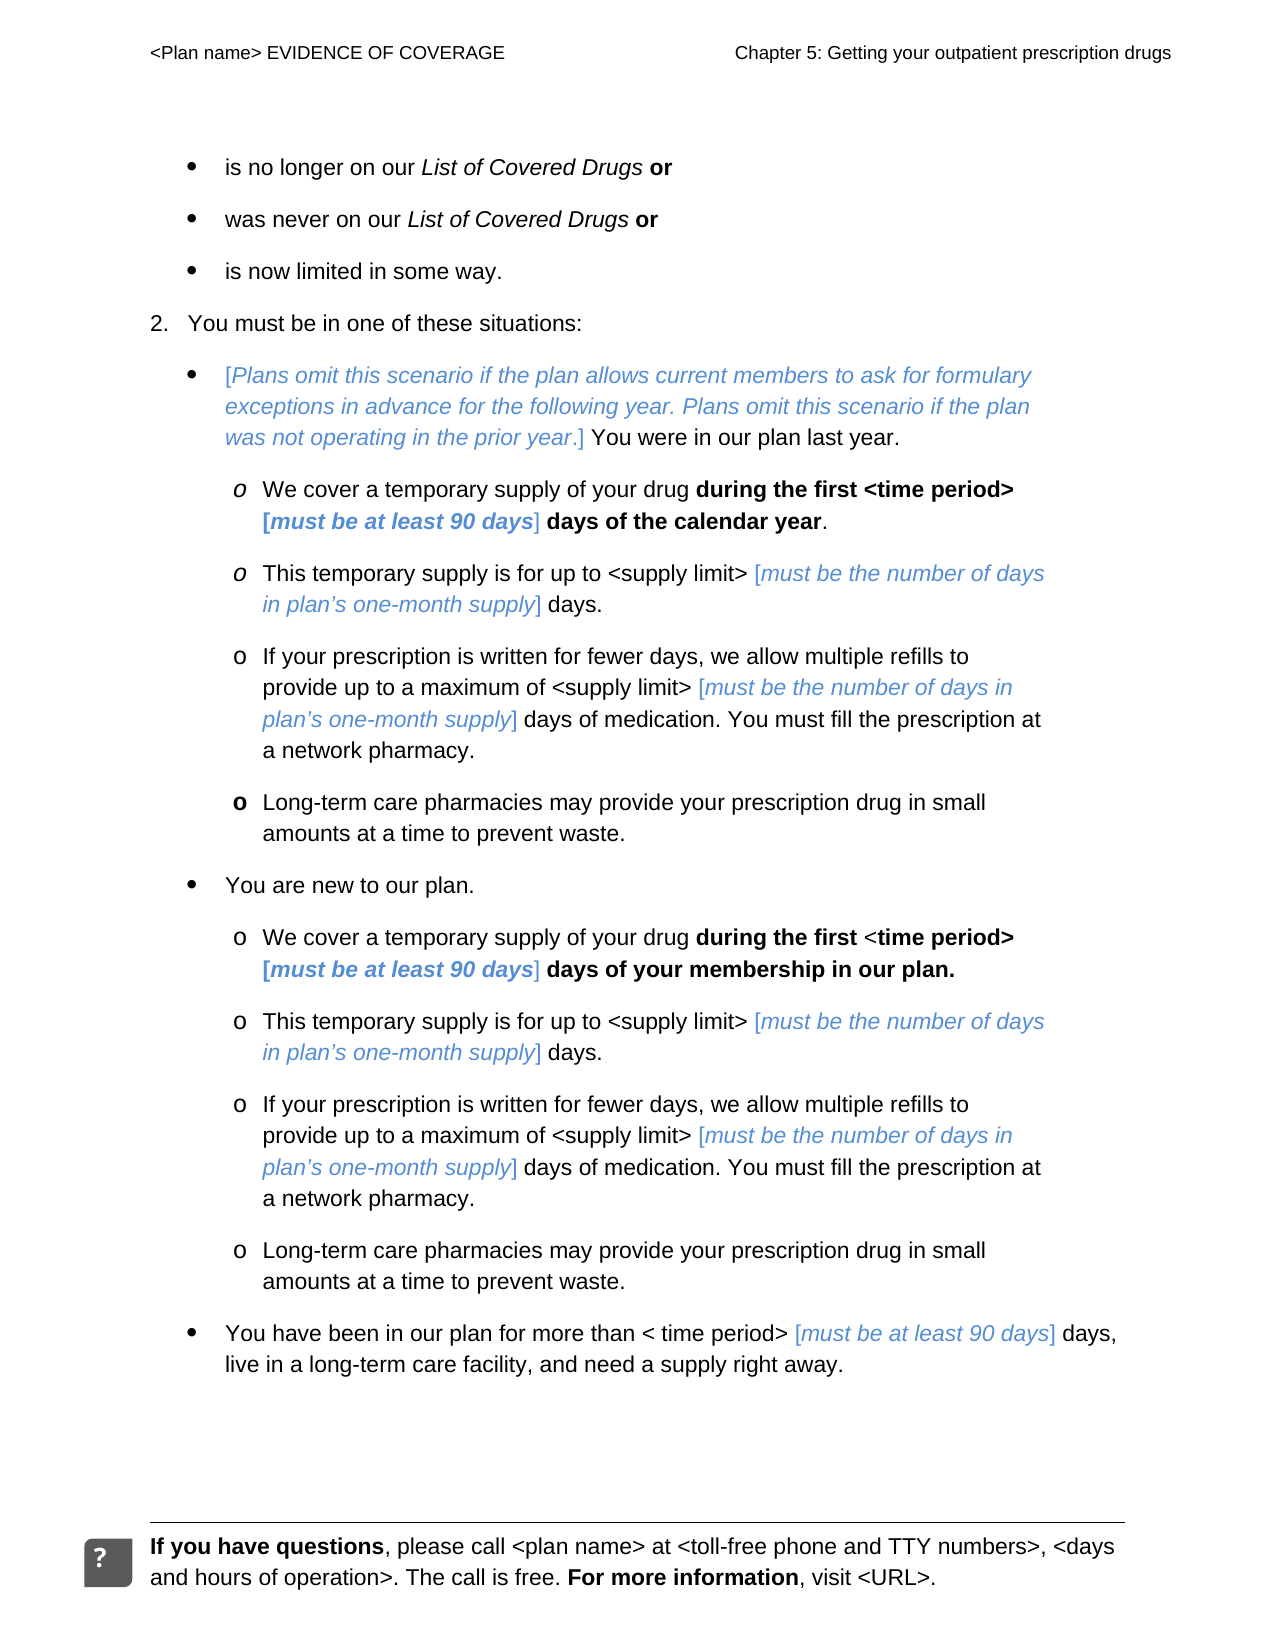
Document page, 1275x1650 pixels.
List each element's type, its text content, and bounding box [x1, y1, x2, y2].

list You are new to our plan. [187, 869, 1125, 900]
list You have been in our plan for more than < time period> [must be at least 90 days] days, live in a long-term care facility, and need a supply right away. [187, 1317, 1125, 1379]
list is now limited in some way. [187, 254, 1125, 285]
text If your prescription is written for fewer days, we allow multiple refills to provide up to a maximum of <supply limit> [must be the number of days in plan’s one-month supply] days of medication. You must fill the prescription at a network pharmacy. [232, 639, 1050, 764]
list You must be in one of these situations: [150, 306, 1125, 337]
text Long-term care pharmacies may provide your prescription drug in small amounts at a time to prevent waste. [232, 1233, 1050, 1296]
text This temporary supply is for up to <supply limit> [must be the number of days in plan’s one-month supply] days. [232, 556, 1050, 619]
text If your prescription is written for fewer days, we allow multiple refills to provide up to a maximum of <supply limit> [must be the number of days in plan’s one-month supply] days of medication. You must fill the prescription at a network pharmacy. [232, 1087, 1050, 1212]
list is no longer on our List of Covered Drugs or [187, 150, 1125, 181]
list was never on our List of Covered Drugs or [187, 202, 1125, 233]
text We cover a temporary supply of your drug during the first <time period> [must be at least 90 days] days of your membership in our plan. [232, 921, 1050, 983]
text Long-term care pharmacies may provide your prescription drug in small amounts at a time to prevent waste. [232, 785, 1050, 848]
text This temporary supply is for up to <supply limit> [must be the number of days in plan’s one-month supply] days. [232, 1004, 1050, 1067]
list [Plans omit this scenario if the plan allows current members to ask for formulary exceptions in advance for the following year. Plans omit this scenario if the plan was not operating in the prior year.] You were in our plan last year. [187, 358, 1050, 452]
text We cover a temporary supply of your drug during the first <time period> [must be at least 90 days] days of the calendar year. [232, 473, 1050, 535]
